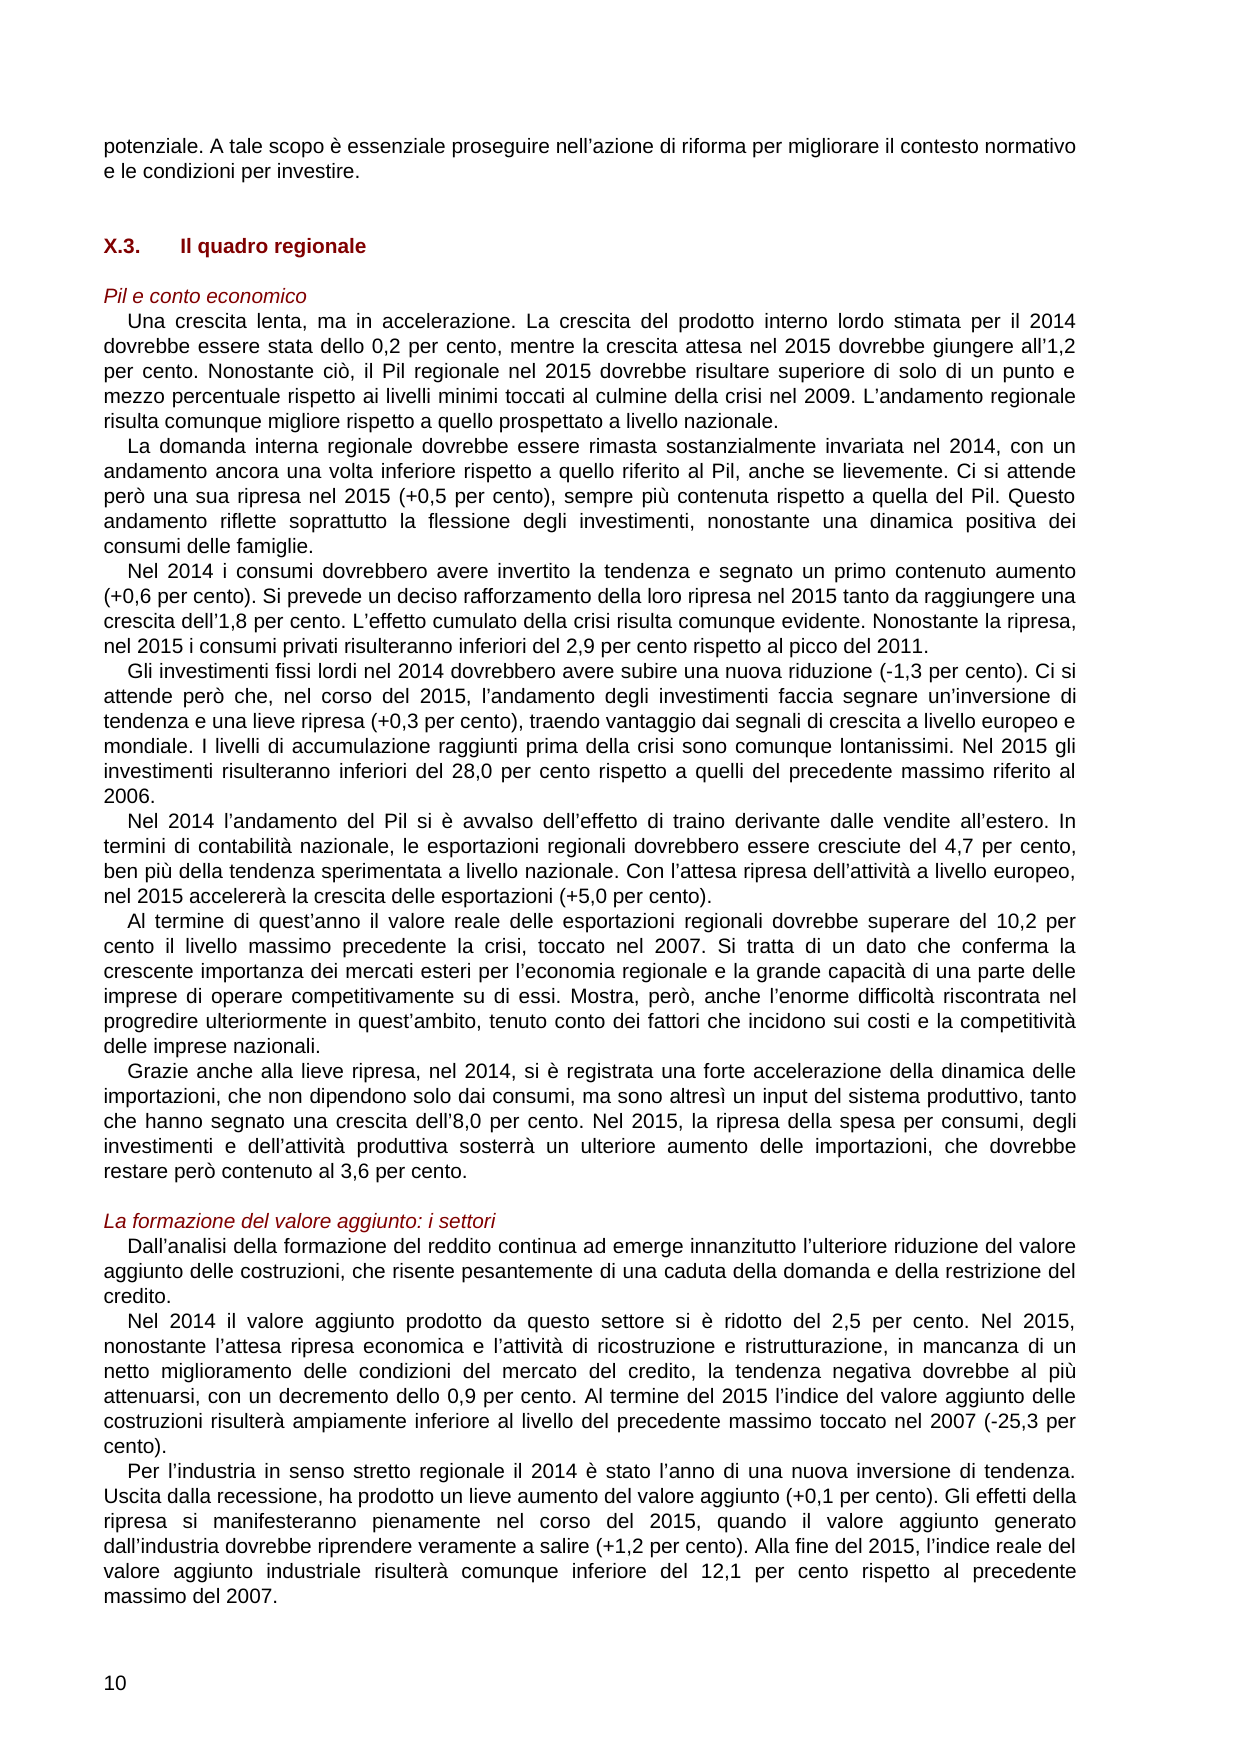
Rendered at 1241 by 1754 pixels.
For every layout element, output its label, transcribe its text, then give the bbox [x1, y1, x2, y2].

text Gli investimenti fissi lordi nel 2014 dovrebbero avere subire una nuova riduzione (-1,3 per cento). Ci si attende però che, nel corso del 2015, l’andamento degli investimenti faccia segnare un’inversione di tendenza e una lieve ripresa (+0,3 per cento), traendo vantaggio dai segnali di crescita a livello europeo e mondiale. I livelli di accumulazione raggiunti prima della crisi sono comunque lontanissimi. Nel 2015 gli investimenti risulteranno inferiori del 28,0 per cento rispetto a quelli del precedente massimo riferito al 2006. [103, 658, 1078, 808]
text Nel 2014 il valore aggiunto prodotto da questo settore si è ridotto del 2,5 per cento. Nel 2015, nonostante l’attesa ripresa economica e l’attività di ricostruzione e ristrutturazione, in mancanza di un netto miglioramento delle condizioni del mercato del credito, la tendenza negativa dovrebbe al più attenuarsi, con un decremento dello 0,9 per cento. Al termine del 2015 l’indice del valore aggiunto delle costruzioni risulterà ampiamente inferiore al livello del precedente massimo toccato nel 2007 (-25,3 per cento). [103, 1308, 1078, 1458]
subtitle X.3. Il quadro regionale [103, 233, 1078, 258]
text Al termine di quest’anno il valore reale delle esportazioni regionali dovrebbe superare del 10,2 per cento il livello massimo precedente la crisi, toccato nel 2007. Si tratta di un dato che conferma la crescente importanza dei mercati esteri per l’economia regionale e la grande capacità di una parte delle imprese di operare competitivamente su di essi. Mostra, però, anche l’enorme difficoltà riscontrata nel progredire ulteriormente in quest’ambito, tenuto conto dei fattori che incidono sui costi e la competitività delle imprese nazionali. [103, 908, 1078, 1058]
text Una crescita lenta, ma in accelerazione. La crescita del prodotto interno lordo stimata per il 2014 dovrebbe essere stata dello 0,2 per cento, mentre la crescita attesa nel 2015 dovrebbe giungere all’1,2 per cento. Nonostante ciò, il Pil regionale nel 2015 dovrebbe risultare superiore di solo di un punto e mezzo percentuale rispetto ai livelli minimi toccati al culmine della crisi nel 2009. L’andamento regionale risulta comunque migliore rispetto a quello prospettato a livello nazionale. [103, 308, 1078, 433]
text Grazie anche alla lieve ripresa, nel 2014, si è registrata una forte accelerazione della dinamica delle importazioni, che non dipendono solo dai consumi, ma sono altresì un input del sistema produttivo, tanto che hanno segnato una crescita dell’8,0 per cento. Nel 2015, la ripresa della spesa per consumi, degli investimenti e dell’attività produttiva sosterrà un ulteriore aumento delle importazioni, che dovrebbe restare però contenuto al 3,6 per cento. [103, 1058, 1078, 1183]
text Per l’industria in senso stretto regionale il 2014 è stato l’anno di una nuova inversione di tendenza. Uscita dalla recessione, ha prodotto un lieve aumento del valore aggiunto (+0,1 per cento). Gli effetti della ripresa si manifesteranno pienamente nel corso del 2015, quando il valore aggiunto generato dall’industria dovrebbe riprendere veramente a salire (+1,2 per cento). Alla fine del 2015, l’indice reale del valore aggiunto industriale risulterà comunque inferiore del 12,1 per cento rispetto al precedente massimo del 2007. [103, 1458, 1078, 1608]
text Nel 2014 l’andamento del Pil si è avvalso dell’effetto di traino derivante dalle vendite all’estero. In termini di contabilità nazionale, le esportazioni regionali dovrebbero essere cresciute del 4,7 per cento, ben più della tendenza sperimentata a livello nazionale. Con l’attesa ripresa dell’attività a livello europeo, nel 2015 accelererà la crescita delle esportazioni (+5,0 per cento). [103, 808, 1078, 908]
subtitle La formazione del valore aggiunto: i settori [103, 1208, 1078, 1233]
text La domanda interna regionale dovrebbe essere rimasta sostanzialmente invariata nel 2014, con un andamento ancora una volta inferiore rispetto a quello riferito al Pil, anche se lievemente. Ci si attende però una sua ripresa nel 2015 (+0,5 per cento), sempre più contenuta rispetto a quella del Pil. Questo andamento riflette soprattutto la flessione degli investimenti, nonostante una dinamica positiva dei consumi delle famiglie. [103, 433, 1078, 558]
text Dall’analisi della formazione del reddito continua ad emerge innanzitutto l’ulteriore riduzione del valore aggiunto delle costruzioni, che risente pesantemente di una caduta della domanda e della restrizione del credito. [103, 1233, 1078, 1308]
text Nel 2014 i consumi dovrebbero avere invertito la tendenza e segnato un primo contenuto aumento (+0,6 per cento). Si prevede un deciso rafforzamento della loro ripresa nel 2015 tanto da raggiungere una crescita dell’1,8 per cento. L’effetto cumulato della crisi risulta comunque evidente. Nonostante la ripresa, nel 2015 i consumi privati risulteranno inferiori del 2,9 per cento rispetto al picco del 2011. [103, 558, 1078, 658]
subtitle Pil e conto economico [103, 283, 1078, 308]
